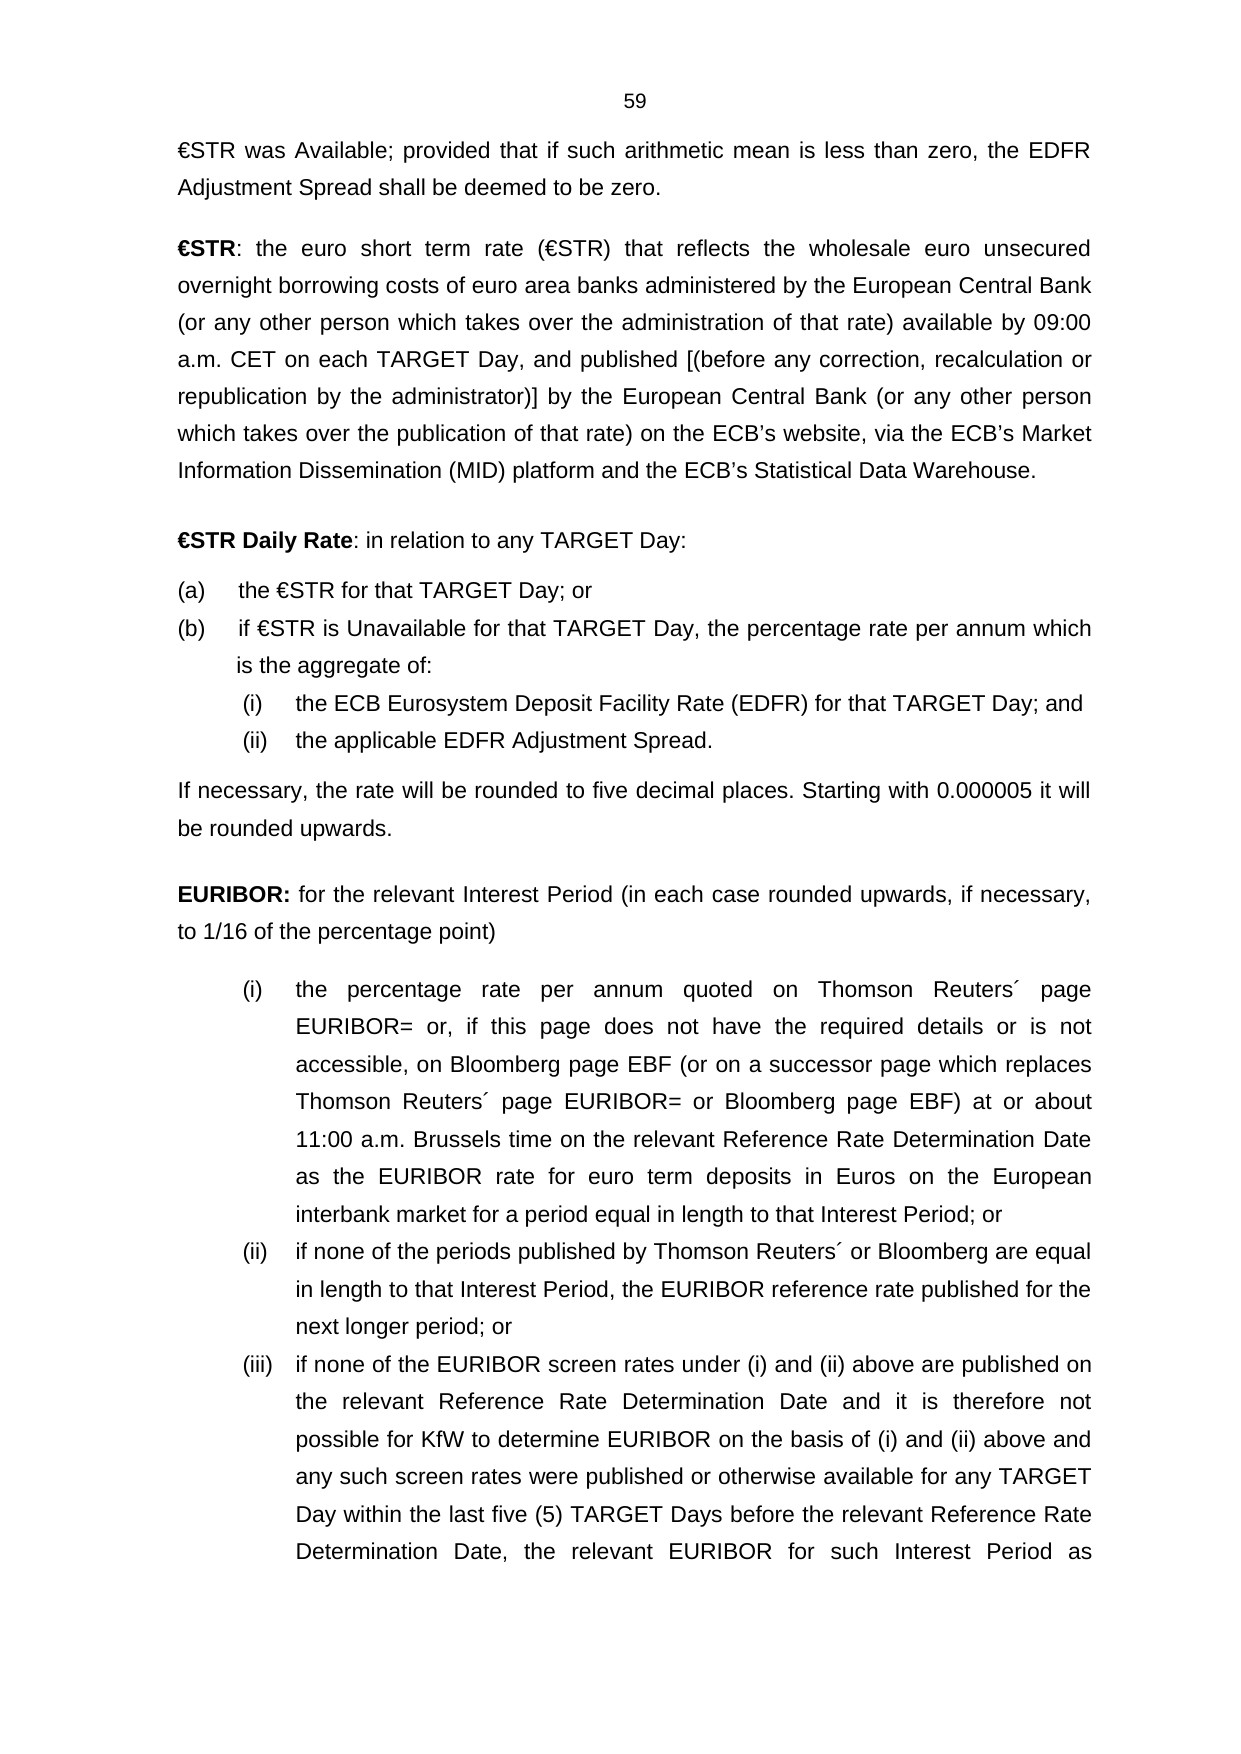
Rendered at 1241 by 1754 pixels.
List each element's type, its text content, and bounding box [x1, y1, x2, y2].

text €STR Daily Rate: in relation to any TARGET Day: [177, 518, 1092, 556]
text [177, 137, 1092, 200]
list the percentage rate per annum quoted on Thomson Reuters´ page EURIBOR= or, if this page does not have the required details or is not accessible, on Bloomberg page EBF (or on a successor page which replaces Thomson Reuters´ page EURIBOR= or Bloomberg page EBF) at or about 11:00 a.m. Brussels time on the relevant Reference Rate Determination Date as the EURIBOR rate for euro term deposits in Euros on the European interbank market for a period equal in length to that Interest Period; or [242, 967, 1092, 1230]
list the €STR for that TARGET Day; or [177, 568, 1092, 606]
text €STR: the euro short term rate (€STR) that reflects the wholesale euro unsecured overnight borrowing costs of euro area banks administered by the European Central Bank (or any other person which takes over the administration of that rate) available by 09:00 a.m. CET on each TARGET Day, and published [(before any correction, recalculation or republication by the administrator)] by the European Central Bank (or any other person which takes over the publication of that rate) on the ECB’s website, via the ECB’s Market Information Dissemination (MID) platform and the ECB’s Statistical Data Warehouse. [177, 235, 1092, 483]
list the ECB Eurosystem Deposit Facility Rate (EDFR) for that TARGET Day; and [242, 681, 1092, 718]
list the applicable EDFR Adjustment Spread. [242, 718, 1092, 756]
text EURIBOR: for the relevant Interest Period (in each case rounded upwards, if necessary, to 1/16 of the percentage point) [177, 881, 1092, 944]
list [242, 1342, 1092, 1567]
list if €STR is Unavailable for that TARGET Day, the percentage rate per annum which is the aggregate of: [177, 606, 1092, 681]
list if none of the periods published by Thomson Reuters´ or Bloomberg are equal in length to that Interest Period, the EURIBOR reference rate published for the next longer period; or [242, 1230, 1092, 1342]
text If necessary, the rate will be rounded to five decimal places. Starting with 0.000005 it will be rounded upwards. [177, 768, 1092, 843]
